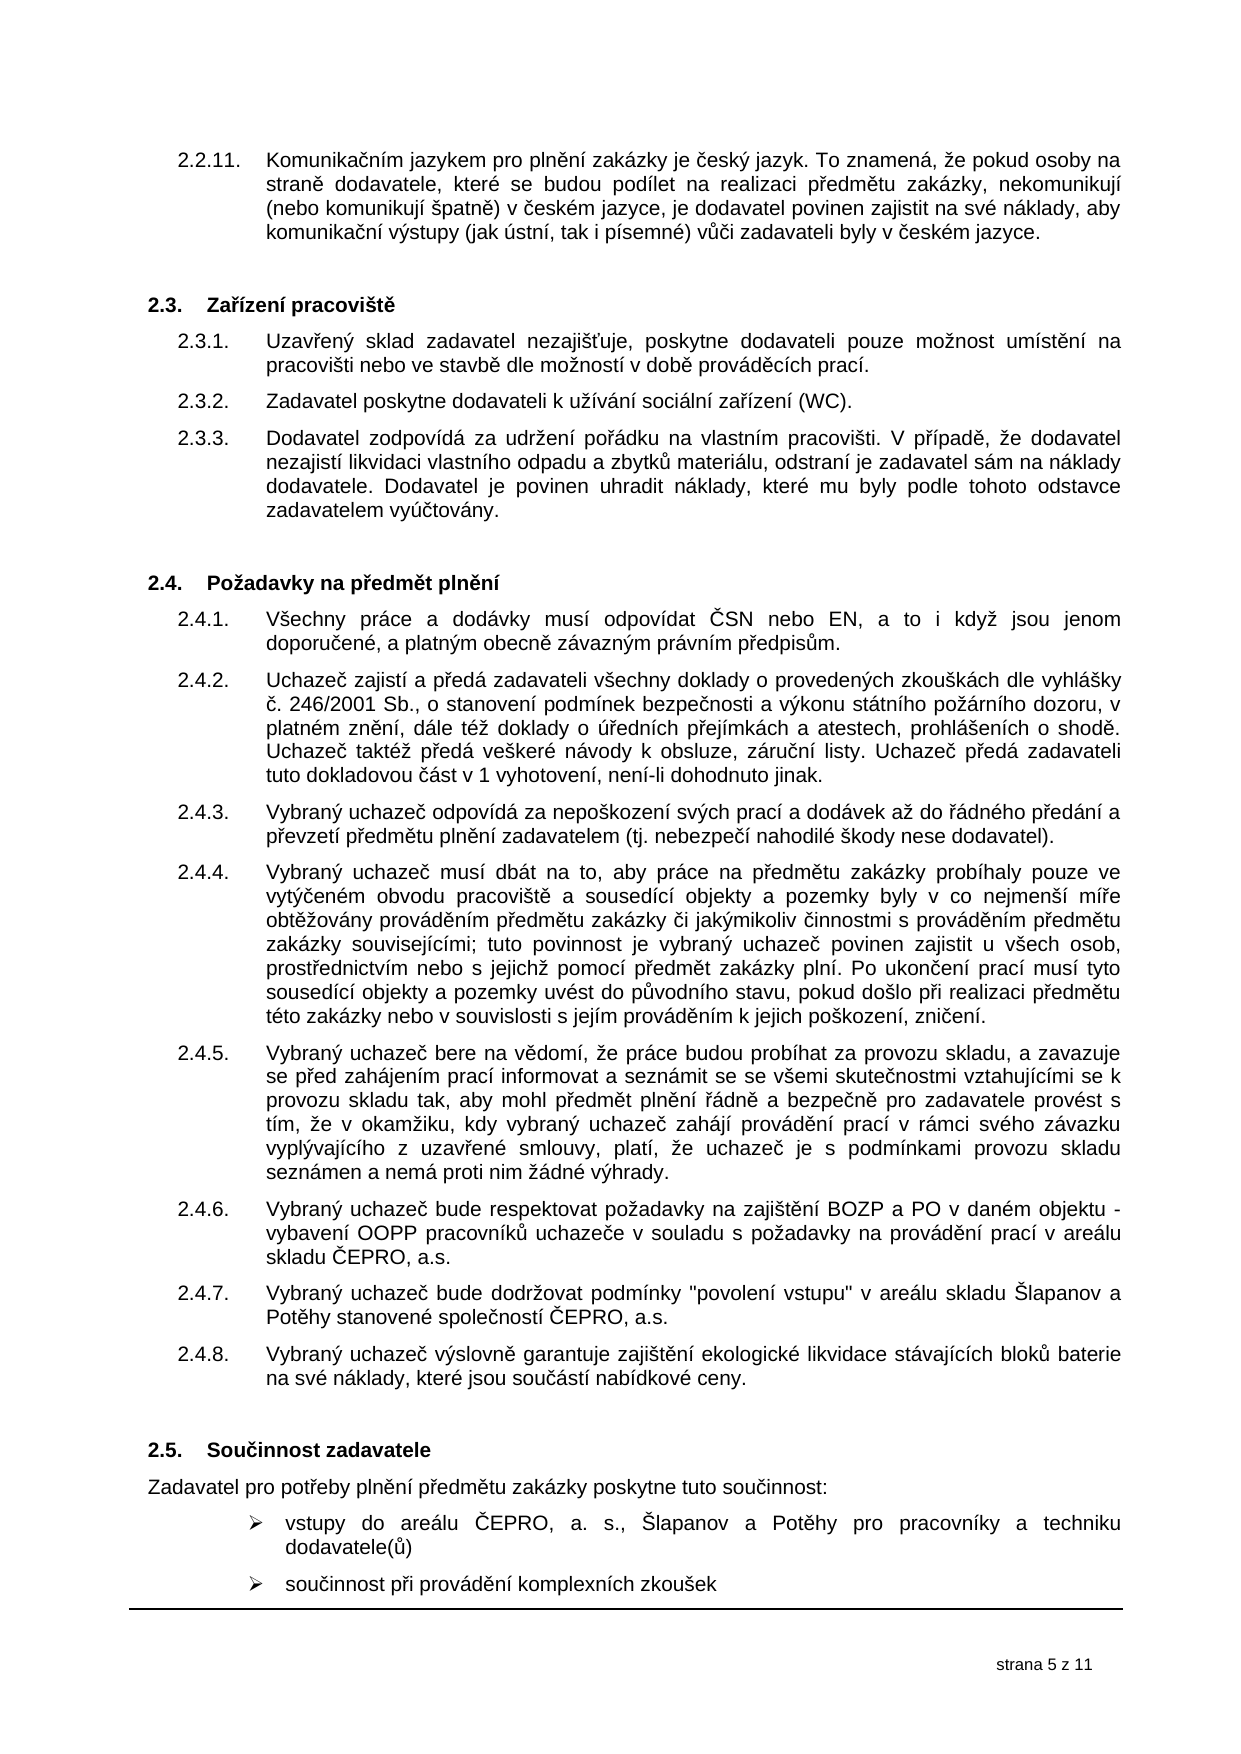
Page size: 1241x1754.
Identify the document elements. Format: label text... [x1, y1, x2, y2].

text Uchazeč zajistí a předá zadavateli všechny doklady o provedených zkouškách dle vyhlášky č. 246/2001 Sb., o stanovení podmínek bezpečnosti a výkonu státního požárního dozoru, v platném znění, dále též doklady o úředních přejímkách a atestech, prohlášeních o shodě. Uchazeč taktéž předá veškeré návody k obsluze, záruční listy. Uchazeč předá zadavateli tuto dokladovou část v 1 vyhotovení, není-li dohodnuto jinak. [177, 667, 1122, 787]
text Zadavatel pro potřeby plnění předmětu zakázky poskytne tuto součinnost: [148, 1475, 1122, 1499]
text Vybraný uchazeč musí dbát na to, aby práce na předmětu zakázky probíhaly pouze ve vytýčeném obvodu pracoviště a sousedící objekty a pozemky byly v co nejmenší míře obtěžovány prováděním předmětu zakázky či jakýmikoliv činnostmi s prováděním předmětu zakázky souvisejícími; tuto povinnost je vybraný uchazeč povinen zajistit u všech osob, prostřednictvím nebo s jejichž pomocí předmět zakázky plní. Po ukončení prací musí tyto sousedící objekty a pozemky uvést do původního stavu, pokud došlo při realizaci předmětu této zakázky nebo v souvislosti s jejím prováděním k jejich poškození, zničení. [177, 860, 1122, 1028]
text Požadavky na předmět plnění [148, 571, 1122, 594]
text Vybraný uchazeč bude respektovat požadavky na zajištění BOZP a PO v daném objektu - vybavení OOPP pracovníků uchazeče v souladu s požadavky na provádění prací v areálu skladu ČEPRO, a.s. [177, 1197, 1122, 1268]
text Vybraný uchazeč výslovně garantuje zajištění ekologické likvidace stávajících bloků baterie na své náklady, které jsou součástí nabídkové ceny. [177, 1341, 1122, 1389]
text Komunikačním jazykem pro plnění zakázky je český jazyk. To znamená, že pokud osoby na straně dodavatele, které se budou podílet na realizaci předmětu zakázky, nekomunikují (nebo komunikují špatně) v českém jazyce, je dodavatel povinen zajistit na své náklady, aby komunikační výstupy (jak ústní, tak i písemné) vůči zadavateli byly v českém jazyce. [177, 148, 1122, 243]
text Uzavřený sklad zadavatel nezajišťuje, poskytne dodavateli pouze možnost umístění na pracovišti nebo ve stavbě dle možností v době prováděcích prací. [177, 329, 1122, 377]
text Všechny práce a dodávky musí odpovídat ČSN nebo EN, a to i když jsou jenom doporučené, a platným obecně závazným právním předpisům. [177, 607, 1122, 655]
text Vybraný uchazeč bude dodržovat podmínky "povolení vstupu" v areálu skladu Šlapanov a Potěhy stanovené společností ČEPRO, a.s. [177, 1281, 1122, 1329]
text Vybraný uchazeč odpovídá za nepoškození svých prací a dodávek až do řádného předání a převzetí předmětu plnění zadavatelem (tj. nebezpečí nahodilé škody nese dodavatel). [177, 800, 1122, 848]
text Dodavatel zodpovídá za udržení pořádku na vlastním pracovišti. V případě, že dodavatel nezajistí likvidaci vlastního odpadu a zbytků materiálu, odstraní je zadavatel sám na náklady dodavatele. Dodavatel je povinen uhradit náklady, které mu byly podle tohoto odstavce zadavatelem vyúčtovány. [177, 426, 1122, 522]
text Součinnost zadavatele [148, 1438, 1122, 1462]
text Vybraný uchazeč bere na vědomí, že práce budou probíhat za provozu skladu, a zavazuje se před zahájením prací informovat a seznámit se se všemi skutečnostmi vztahujícími se k provozu skladu tak, aby mohl předmět plnění řádně a bezpečně pro zadavatele provést s tím, že v okamžiku, kdy vybraný uchazeč zahájí provádění prací v rámci svého závazku vyplývajícího z uzavřené smlouvy, platí, že uchazeč je s podmínkami provozu skladu seznámen a nemá proti nim žádné výhrady. [177, 1040, 1122, 1184]
text Zařízení pracoviště [148, 292, 1122, 316]
list vstupy do areálu ČEPRO, a. s., Šlapanov a Potěhy pro pracovníky a techniku dodavatele(ů) [248, 1511, 1122, 1559]
text Zadavatel poskytne dodavateli k užívání sociální zařízení (WC). [177, 389, 1122, 413]
list součinnost při provádění komplexních zkoušek [248, 1572, 1122, 1596]
